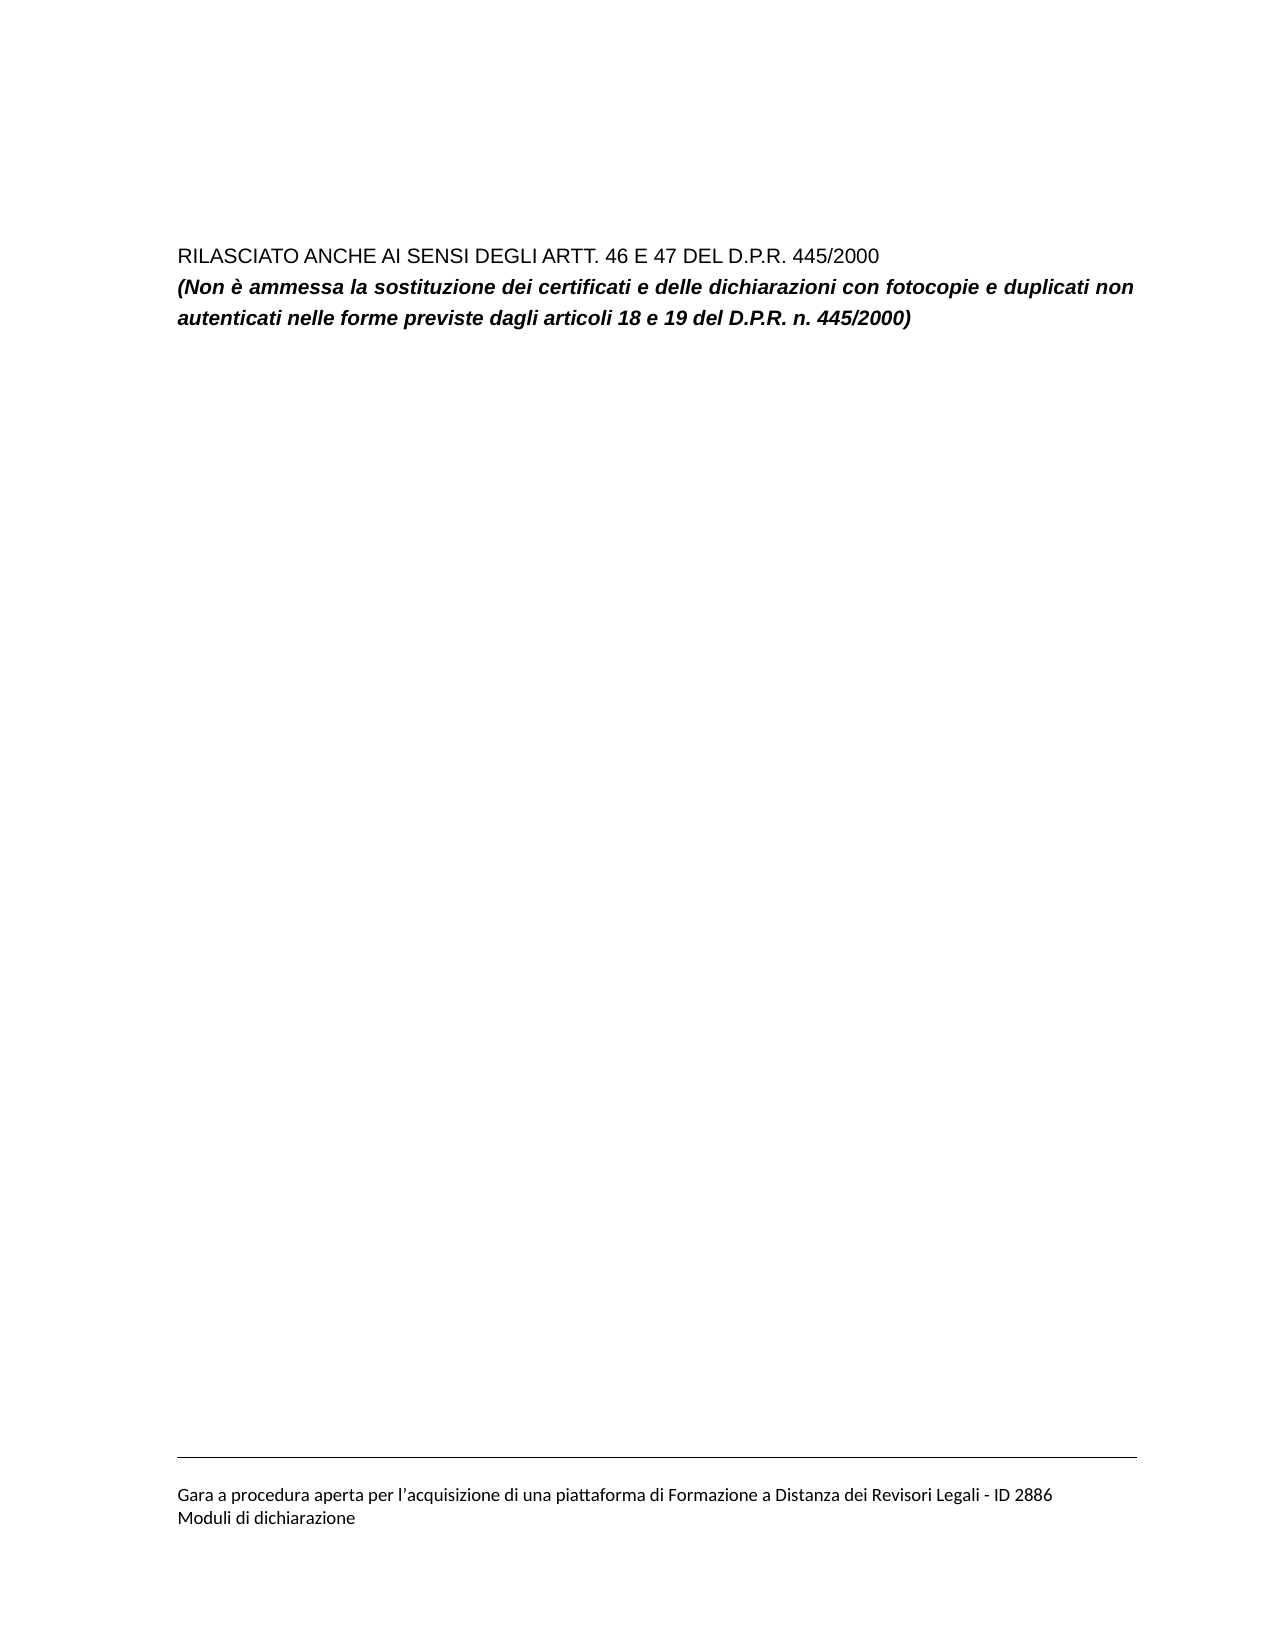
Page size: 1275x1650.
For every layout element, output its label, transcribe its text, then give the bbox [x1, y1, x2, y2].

text (Non è ammessa la sostituzione dei certificati e delle dichiarazioni con fotocopie e duplicati non autenticati nelle forme previste dagli articoli 18 e 19 del D.P.R. n. 445/2000) [177, 269, 1137, 332]
text RILASCIATo ANCHE AI SENSI DEGLI ARTT. 46 E 47 DEL D.P.R. 445/2000 [177, 238, 1137, 269]
